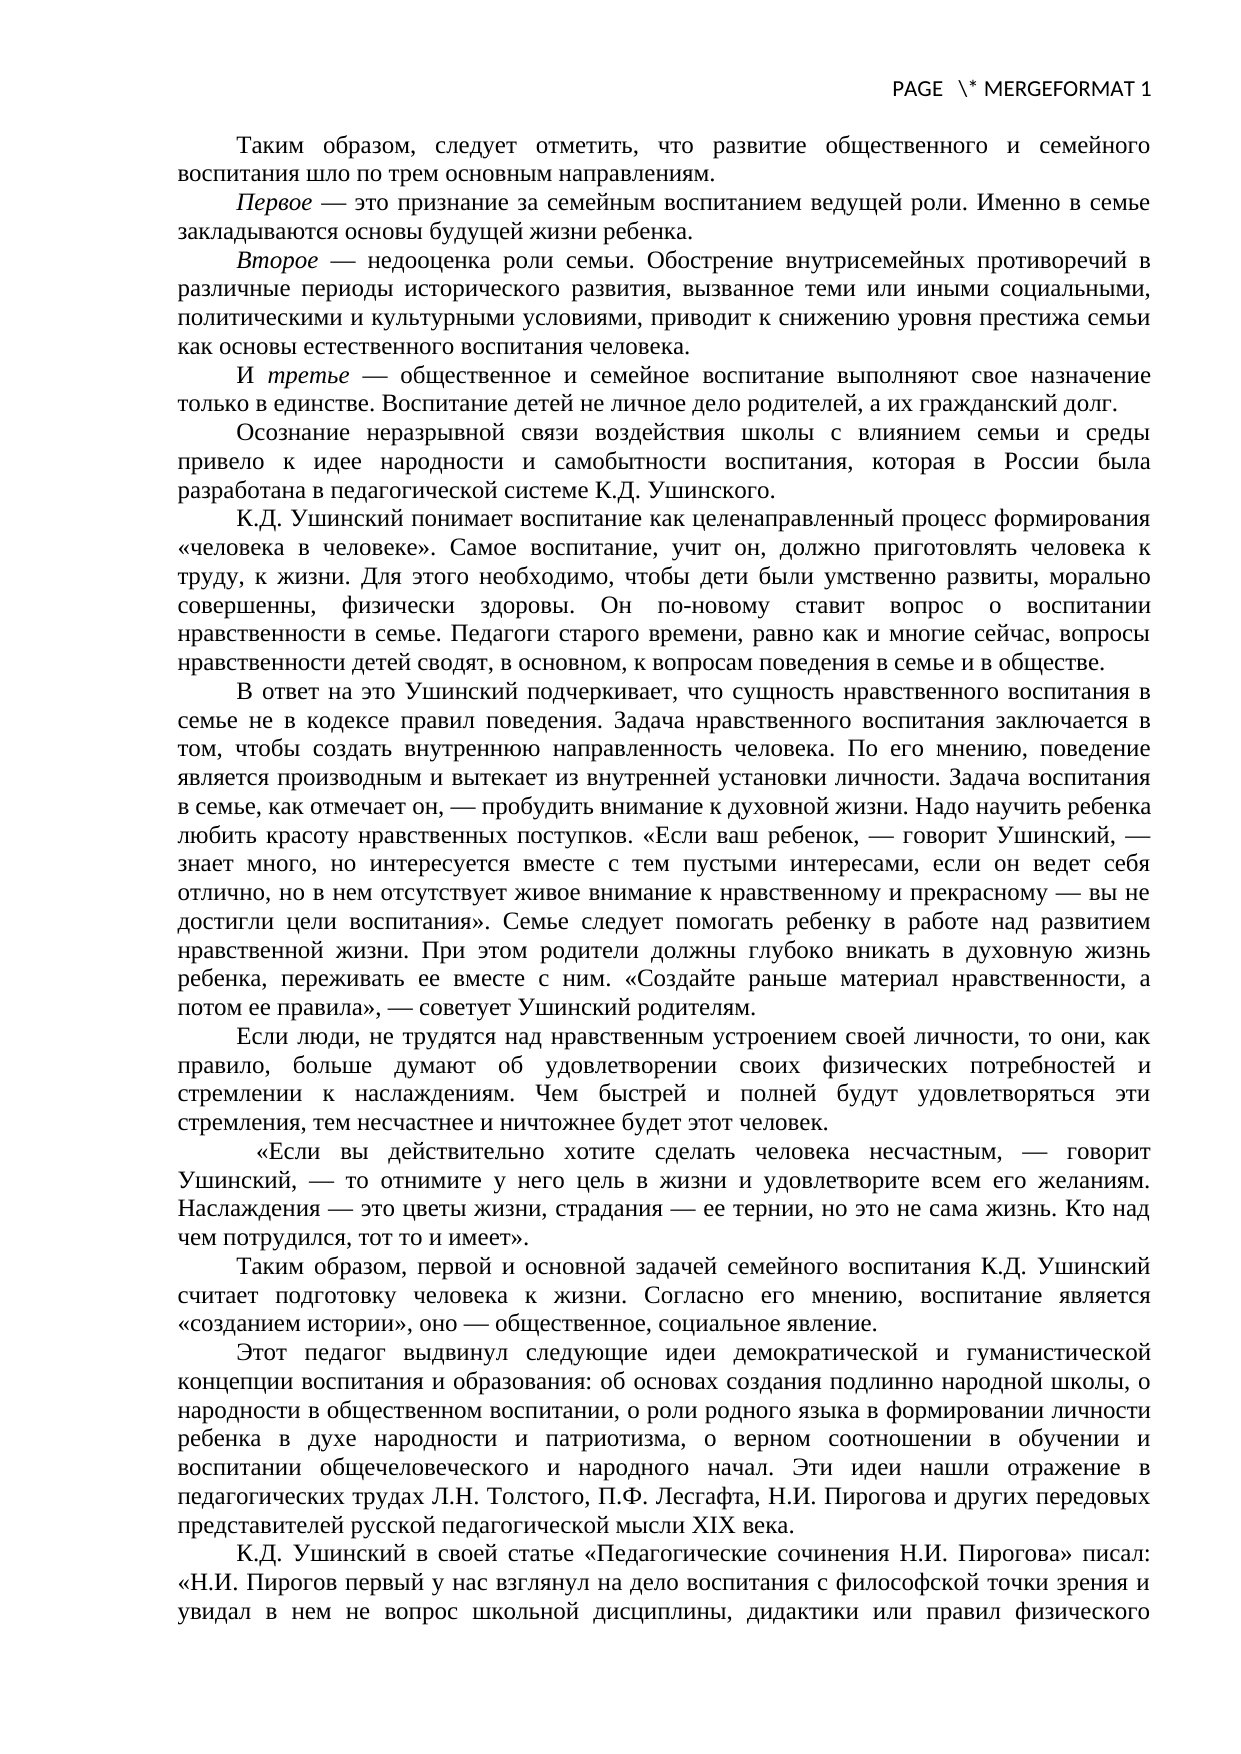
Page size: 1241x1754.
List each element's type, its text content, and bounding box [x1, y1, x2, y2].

text «Если вы действительно хотите сделать человека несчастным, — говорит Ушинский, — то отнимите у него цель в жизни и удовлетворите всем его желаниям. Наслаждения — это цветы жизни, страдания — ее тернии, но это не сама жизнь. Кто над чем потрудился, тот то и имеет». [177, 1136, 1152, 1251]
text Если люди, не трудятся над нравственным устроением своей личности, то они, как правило, больше думают об удовлетворении своих физических потребностей и стремлении к наслаждениям. Чем быстрей и полней будут удовлетворяться эти стремления, тем несчастнее и ничтожнее будет этот человек. [177, 1021, 1152, 1136]
text В ответ на это Ушинский подчеркивает, что сущность нравственного воспитания в семье не в кодексе правил поведения. Задача нравственного воспитания заключается в том, чтобы создать внутреннюю направленность человека. По его мнению, поведение является производным и вытекает из внутренней установки личности. Задача воспитания в семье, как отмечает он, — пробудить внимание к духовной жизни. Надо научить ребенка любить красоту нравственных поступков. «Если ваш ребенок, — говорит Ушинский, — знает много, но интересуется вместе с тем пустыми интересами, если он ведет себя отлично, но в нем отсутствует живое внимание к нравственному и прекрасному — вы не достигли цели воспитания». Семье следует помогать ребенку в работе над развитием нравственной жизни. При этом родители должны глубоко вникать в духовную жизнь ребенка, переживать ее вместе с ним. «Создайте раньше материал нравственности, а потом ее правила», — советует Ушинский родителям. [177, 676, 1152, 1021]
text Второе — недооценка роли семьи. Обострение внутрисемейных противоречий в различные периоды исторического развития, вызванное теми или иными социальными, политическими и культурными условиями, приводит к снижению уровня престижа семьи как основы естественного воспитания человека. [177, 245, 1152, 360]
text К.Д. Ушинский понимает воспитание как целенаправленный процесс формирования «человека в человеке». Самое воспитание, учит он, должно приготовлять человека к труду, к жизни. Для этого необходимо, чтобы дети были умственно развиты, морально совершенны, физически здоровы. Он по-новому ставит вопрос о воспитании нравственности в семье. Педагоги старого времени, равно как и многие сейчас, вопросы нравственности детей сводят, в основном, к вопросам поведения в семье и в обществе. [177, 503, 1152, 676]
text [177, 1538, 1152, 1625]
text Первое — это признание за семейным воспитанием ведущей роли. Именно в семье закладываются основы будущей жизни ребенка. [177, 187, 1152, 245]
text И третье — общественное и семейное воспитание выполняют свое назначение только в единстве. Воспитание детей не личное дело родителей, а их гражданский долг. [177, 360, 1152, 417]
text Таким образом, следует отметить, что развитие общественного и семейного воспитания шло по трем основным направлениям. [177, 130, 1152, 187]
text Таким образом, первой и основной задачей семейного воспитания К.Д. Ушинский считает подготовку человека к жизни. Согласно его мнению, воспитание является «созданием истории», оно — общественное, социальное явление. [177, 1251, 1152, 1337]
text Этот педагог выдвинул следующие идеи демократической и гуманистической концепции воспитания и образования: об основах создания подлинно народной школы, о народности в общественном воспитании, о роли родного языка в формировании личности ребенка в духе народности и патриотизма, о верном соотношении в обучении и воспитании общечеловеческого и народного начал. Эти идеи нашли отражение в педагогических трудах Л.Н. Толстого, П.Ф. Лесгафта, Н.И. Пирогова и других передовых представителей русской педагогической мысли XIX века. [177, 1337, 1152, 1538]
text Осознание неразрывной связи воздействия школы с влиянием семьи и среды привело к идее народности и самобытности воспитания, которая в России была разработана в педагогической системе К.Д. Ушинского. [177, 417, 1152, 503]
